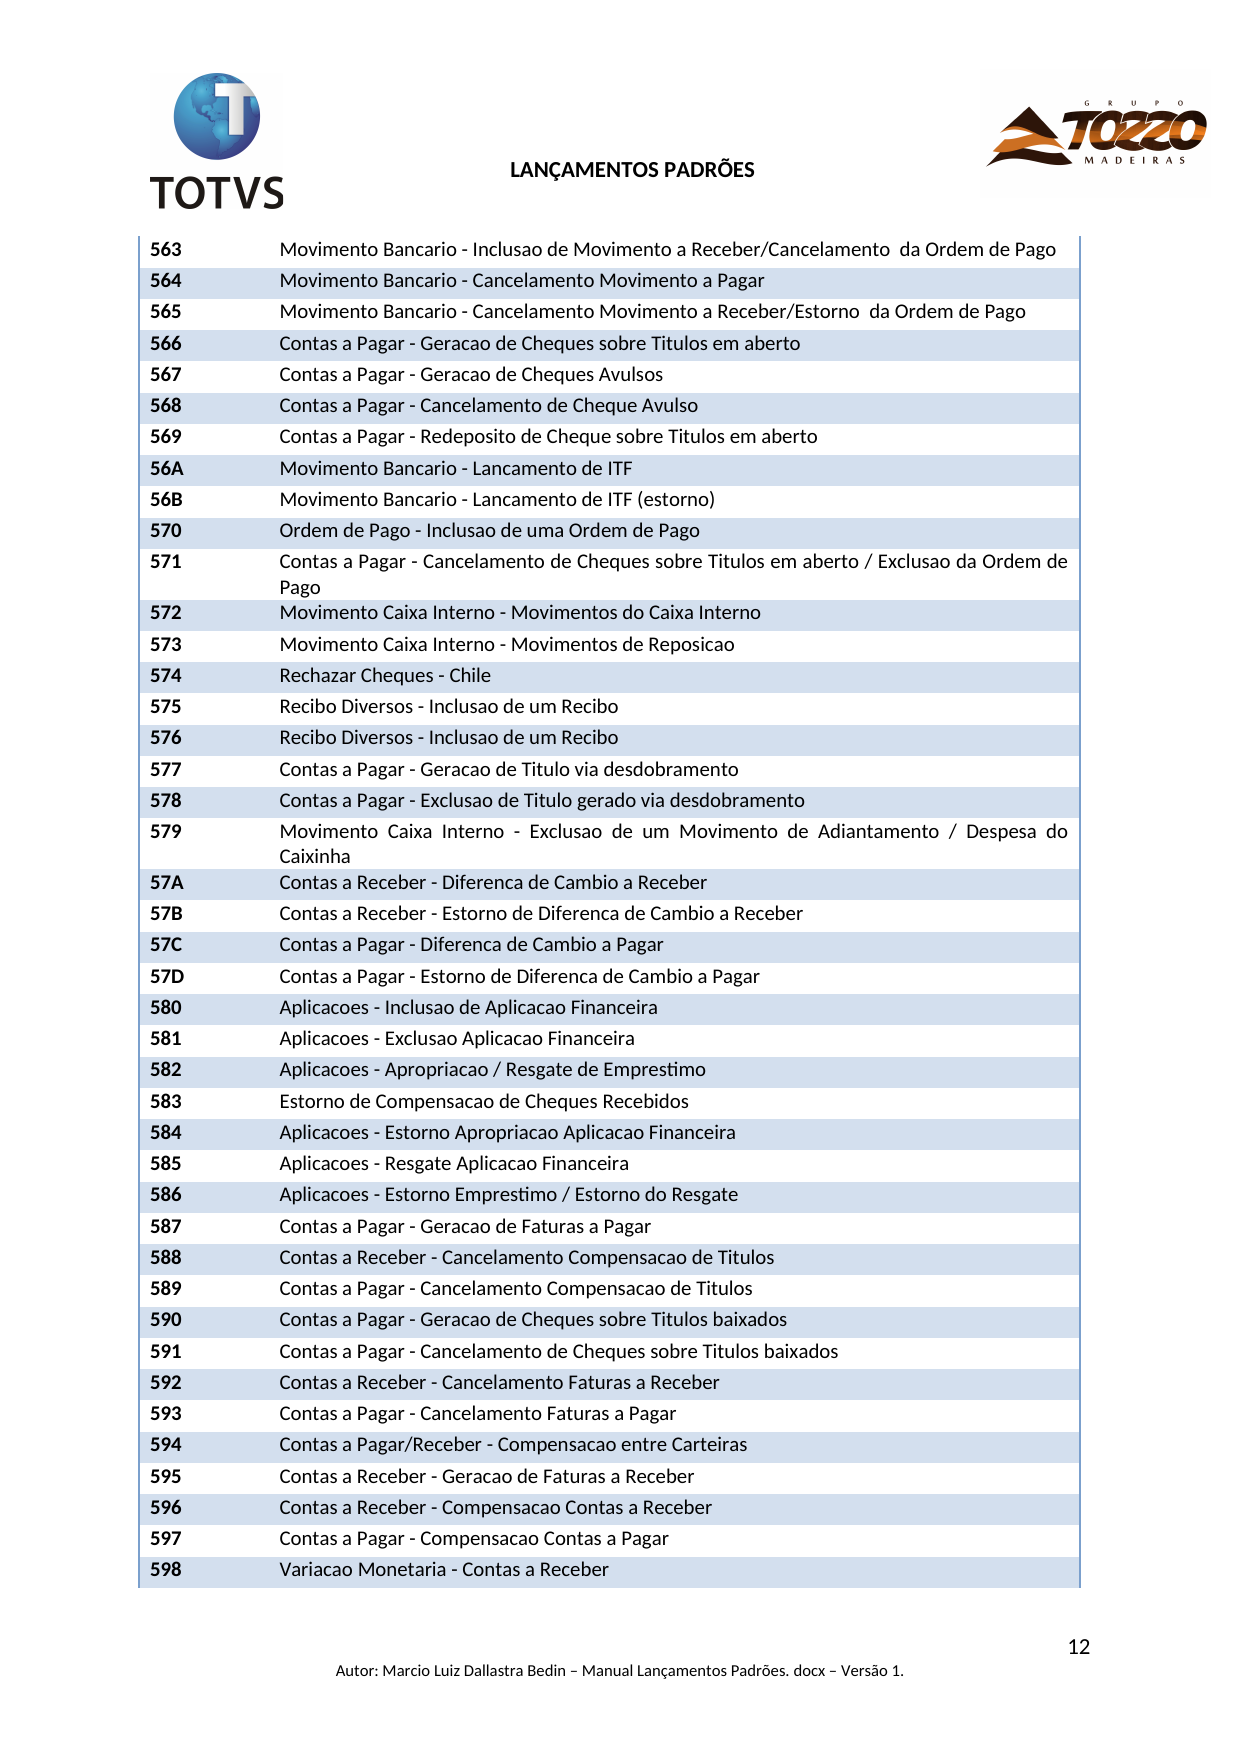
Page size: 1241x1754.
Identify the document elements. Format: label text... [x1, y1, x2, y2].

table_cell 583 [140, 1088, 268, 1119]
table_cell Contas a Pagar - Cancelamento Compensacao de Titulos [268, 1275, 1079, 1307]
table_cell Movimento Bancario - Lancamento de ITF (estorno) [268, 486, 1079, 517]
table_cell Movimento Bancario - Cancelamento Movimento a Pagar [268, 268, 1079, 299]
table_cell 577 [140, 756, 268, 787]
table_cell Aplicacoes - Inclusao de Aplicacao Financeira [268, 994, 1079, 1025]
table_cell 564 [140, 268, 268, 299]
table_cell Movimento Bancario - Lancamento de ITF [268, 455, 1079, 486]
table_cell Contas a Pagar/Receber - Compensacao entre Carteiras [268, 1432, 1079, 1463]
table_cell 570 [140, 518, 268, 549]
table_cell 593 [140, 1400, 268, 1432]
table_cell Movimento Bancario - Inclusao de Movimento a Receber/Cancelamento da Ordem de Pago [268, 236, 1079, 267]
table_cell Contas a Receber - Cancelamento Faturas a Receber [268, 1369, 1079, 1400]
table_cell Variacao Monetaria - Contas a Receber [268, 1557, 1079, 1588]
table_cell Movimento Caixa Interno - Movimentos de Reposicao [268, 631, 1079, 662]
table_cell 57D [140, 963, 268, 994]
table_cell 576 [140, 725, 268, 756]
table_cell Aplicacoes - Estorno Apropriacao Aplicacao Financeira [268, 1119, 1079, 1150]
table_cell Contas a Pagar - Estorno de Diferenca de Cambio a Pagar [268, 963, 1079, 994]
table_cell 588 [140, 1244, 268, 1275]
table_cell 587 [140, 1213, 268, 1244]
table_cell Contas a Pagar - Geracao de Faturas a Pagar [268, 1213, 1079, 1244]
table_cell Contas a Pagar - Cancelamento de Cheques sobre Titulos em aberto / Exclusao da Ordem de Pago [268, 549, 1079, 599]
table_cell Contas a Pagar - Cancelamento de Cheque Avulso [268, 393, 1079, 424]
table_cell Contas a Pagar - Cancelamento de Cheques sobre Titulos baixados [268, 1338, 1079, 1369]
table_cell 597 [140, 1525, 268, 1557]
table_cell 581 [140, 1025, 268, 1057]
table_cell Contas a Pagar - Geracao de Cheques Avulsos [268, 361, 1079, 392]
table_cell Aplicacoes - Apropriacao / Resgate de Emprestimo [268, 1057, 1079, 1088]
table_cell 563 [140, 236, 268, 267]
table_cell Contas a Pagar - Cancelamento Faturas a Pagar [268, 1400, 1079, 1432]
table_cell Contas a Pagar - Geracao de Cheques sobre Titulos baixados [268, 1307, 1079, 1338]
table_cell 568 [140, 393, 268, 424]
table_cell 575 [140, 693, 268, 724]
table_cell Movimento Caixa Interno - Movimentos do Caixa Interno [268, 600, 1079, 631]
table_cell Contas a Receber - Compensacao Contas a Receber [268, 1494, 1079, 1525]
table_cell Contas a Pagar - Exclusao de Titulo gerado via desdobramento [268, 787, 1079, 818]
table_cell Recibo Diversos - Inclusao de um Recibo [268, 725, 1079, 756]
table_cell 592 [140, 1369, 268, 1400]
table_cell Recibo Diversos - Inclusao de um Recibo [268, 693, 1079, 724]
table_cell Contas a Receber - Diferenca de Cambio a Receber [268, 869, 1079, 900]
table_cell 594 [140, 1432, 268, 1463]
table_cell Contas a Receber - Cancelamento Compensacao de Titulos [268, 1244, 1079, 1275]
table_cell 585 [140, 1150, 268, 1182]
table_cell Aplicacoes - Estorno Emprestimo / Estorno do Resgate [268, 1182, 1079, 1213]
table_cell Contas a Pagar - Geracao de Cheques sobre Titulos em aberto [268, 330, 1079, 361]
table_cell 586 [140, 1182, 268, 1213]
table_cell 573 [140, 631, 268, 662]
table_cell Contas a Pagar - Geracao de Titulo via desdobramento [268, 756, 1079, 787]
table_cell Aplicacoes - Exclusao Aplicacao Financeira [268, 1025, 1079, 1057]
table_cell 572 [140, 600, 268, 631]
table_cell 56A [140, 455, 268, 486]
table_cell Aplicacoes - Resgate Aplicacao Financeira [268, 1150, 1079, 1182]
table_cell 598 [140, 1557, 268, 1588]
picture [150, 73, 284, 209]
table_cell 591 [140, 1338, 268, 1369]
table_cell 566 [140, 330, 268, 361]
table_cell 584 [140, 1119, 268, 1150]
table_cell 571 [140, 549, 268, 599]
table_cell 574 [140, 662, 268, 693]
table_cell Contas a Receber - Estorno de Diferenca de Cambio a Receber [268, 900, 1079, 932]
table_cell 567 [140, 361, 268, 392]
table_cell 578 [140, 787, 268, 818]
table_cell Contas a Pagar - Compensacao Contas a Pagar [268, 1525, 1079, 1557]
table_cell Contas a Receber - Geracao de Faturas a Receber [268, 1463, 1079, 1494]
table_cell Contas a Pagar - Redeposito de Cheque sobre Titulos em aberto [268, 424, 1079, 455]
table_cell 590 [140, 1307, 268, 1338]
table_cell Movimento Bancario - Cancelamento Movimento a Receber/Estorno da Ordem de Pago [268, 299, 1079, 330]
table_cell 582 [140, 1057, 268, 1088]
table_cell Contas a Pagar - Diferenca de Cambio a Pagar [268, 932, 1079, 963]
table_cell 56B [140, 486, 268, 517]
picture [980, 69, 1212, 198]
table_cell 580 [140, 994, 268, 1025]
table_cell 565 [140, 299, 268, 330]
table_cell Estorno de Compensacao de Cheques Recebidos [268, 1088, 1079, 1119]
table_cell 57C [140, 932, 268, 963]
table_cell 579 [140, 818, 268, 869]
table_cell 595 [140, 1463, 268, 1494]
table_cell 57B [140, 900, 268, 932]
table_cell Movimento Caixa Interno - Exclusao de um Movimento de Adiantamento / Despesa do Caixinha [268, 818, 1079, 869]
table_cell Rechazar Cheques - Chile [268, 662, 1079, 693]
table_cell 589 [140, 1275, 268, 1307]
table_cell Ordem de Pago - Inclusao de uma Ordem de Pago [268, 518, 1079, 549]
table_cell 57A [140, 869, 268, 900]
table_cell 569 [140, 424, 268, 455]
table_cell 596 [140, 1494, 268, 1525]
